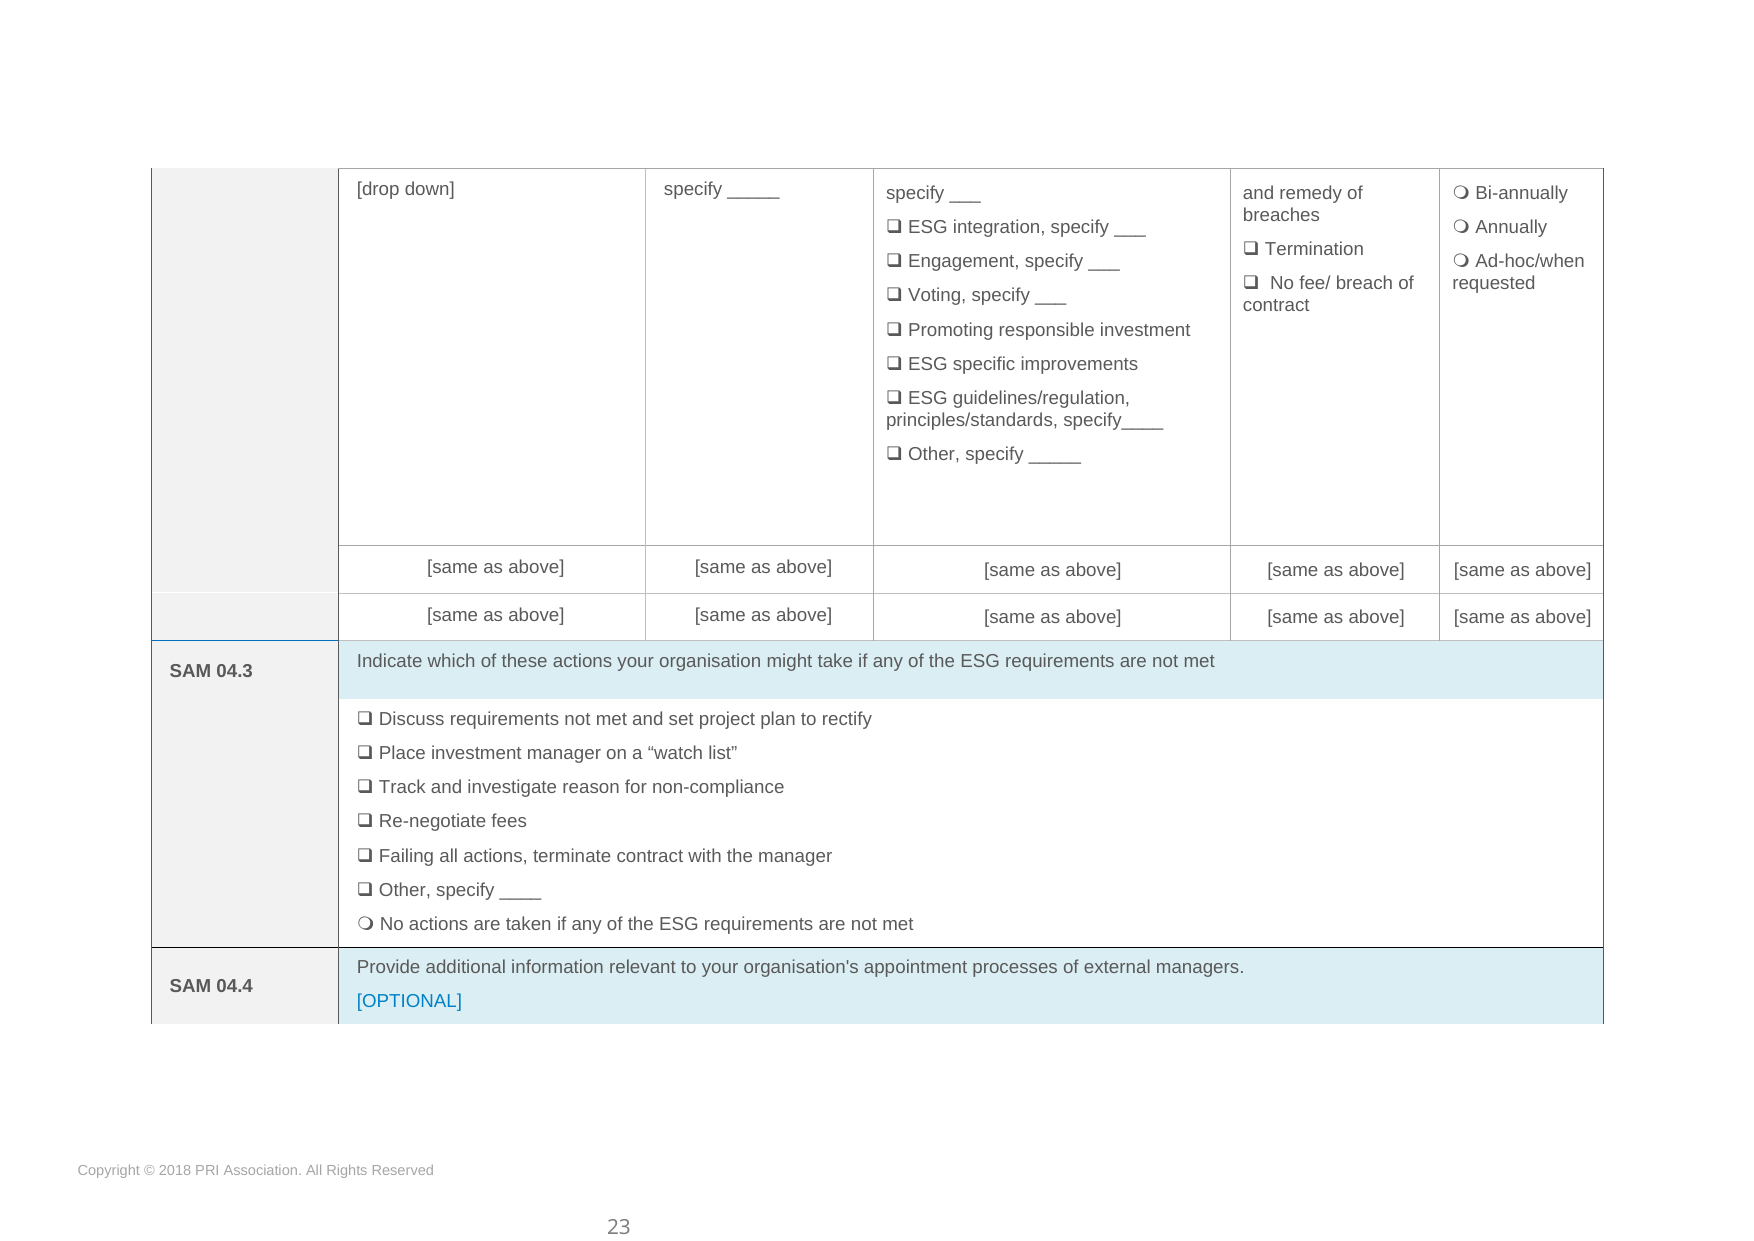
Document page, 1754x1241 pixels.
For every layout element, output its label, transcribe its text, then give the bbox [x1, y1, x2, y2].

table_cell [same as above] [1440, 546, 1603, 592]
table_cell [same as above] [1440, 594, 1603, 640]
table_cell [152, 168, 338, 592]
table_cell Discuss requirements not met and set project plan to rectify Place investment manager on a “watch list” Track and investigate reason for non-compliance Re-negotiate fees Failing all actions, terminate contract with the manager Other, specify ____ No actions are taken if any of the ESG requirements are not met [339, 699, 1603, 947]
table_cell [same as above] [1231, 546, 1439, 592]
table_cell SAM 04.4 [152, 948, 338, 1024]
table_cell Indicate which of these actions your organisation might take if any of the ESG requirements are not met [339, 641, 1603, 699]
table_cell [339, 169, 645, 545]
table_cell [152, 593, 338, 640]
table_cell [874, 169, 1230, 545]
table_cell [1231, 169, 1439, 545]
table_cell [same as above] [339, 546, 645, 592]
table_cell [same as above] [646, 546, 873, 592]
table_cell [same as above] [1231, 594, 1439, 640]
table_cell SAM 04.3 [152, 641, 338, 699]
table_cell [same as above] [339, 594, 645, 640]
table_cell [same as above] [646, 594, 873, 640]
table_cell [same as above] [874, 546, 1230, 592]
table_cell [152, 699, 338, 947]
table_cell Provide additional information relevant to your organisation's appointment processes of external managers. [Optional] [339, 948, 1603, 1024]
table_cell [1440, 169, 1603, 545]
picture [357, 993, 361, 1011]
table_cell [646, 169, 873, 545]
picture [456, 993, 460, 1008]
table_cell [same as above] [874, 594, 1230, 640]
